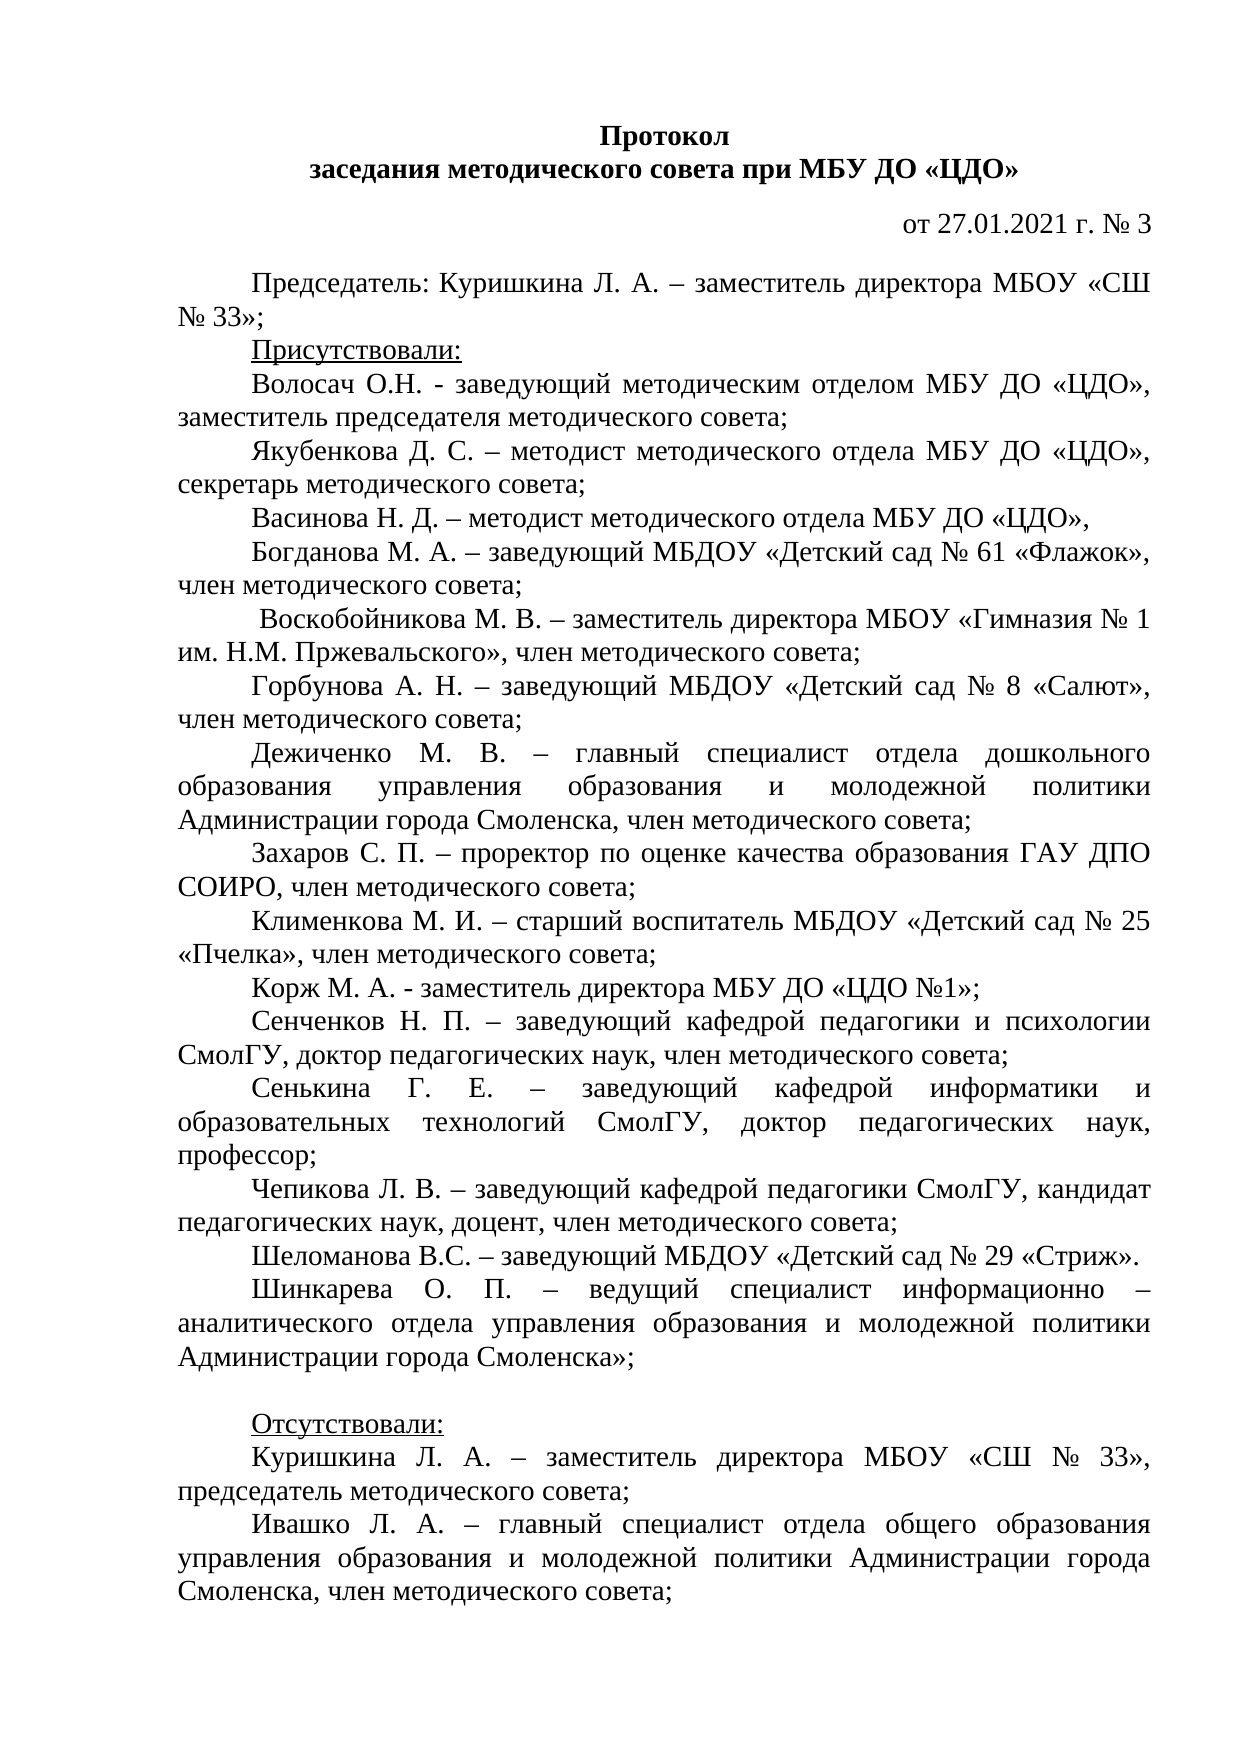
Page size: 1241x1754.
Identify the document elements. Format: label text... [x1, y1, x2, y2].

text Воскобойникова М. В. – заместитель директора МБОУ «Гимназия № 1 им. Н.М. Пржевальского», член методического совета; [177, 601, 1152, 668]
text Шинкарева О. П. – ведущий специалист информационно – аналитического отдела управления образования и молодежной политики Администрации города Смоленска»; [177, 1272, 1152, 1372]
text Горбунова А. Н. – заведующий МБДОУ «Детский сад № 8 «Салют», член методического совета; [177, 668, 1152, 735]
text Захаров С. П. – проректор по оценке качества образования ГАУ ДПО СОИРО, член методического совета; [177, 836, 1152, 903]
text Дежиченко М. В. – главный специалист отдела дошкольного образования управления образования и молодежной политики Администрации города Смоленска, член методического совета; [177, 735, 1152, 836]
text Ивашко Л. А. – главный специалист отдела общего образования управления образования и молодежной политики Администрации города Смоленска, член методического совета; [177, 1506, 1152, 1607]
text Васинова Н. Д. – методист методического отдела МБУ ДО «ЦДО», [177, 500, 1152, 534]
text Клименкова М. И. – старший воспитатель МБДОУ «Детский сад № 25 «Пчелка», член методического совета; [177, 903, 1152, 970]
text Отсутствовали: [177, 1406, 1152, 1439]
text Якубенкова Д. С. – методист методического отдела МБУ ДО «ЦДО», секретарь методического совета; [177, 433, 1152, 500]
text Сенченков Н. П. – заведующий кафедрой педагогики и психологии СмолГУ, доктор педагогических наук, член методического совета; [177, 1003, 1152, 1070]
text Куришкина Л. А. – заместитель директора МБОУ «СШ № 33», председатель методического совета; [177, 1439, 1152, 1506]
text Председатель: Куришкина Л. А. – заместитель директора МБОУ «СШ № 33»; [177, 265, 1152, 332]
text заседания методического совета при МБУ ДО «ЦДО» [177, 152, 1152, 185]
text Богданова М. А. – заведующий МБДОУ «Детский сад № 61 «Флажок», член методического совета; [177, 534, 1152, 601]
text от 27.01.2021 г. № 3 [177, 206, 1152, 239]
text Волосач О.Н. - заведующий методическим отделом МБУ ДО «ЦДО», заместитель председателя методического совета; [177, 366, 1152, 433]
text Чепикова Л. В. – заведующий кафедрой педагогики СмолГУ, кандидат педагогических наук, доцент, член методического совета; [177, 1171, 1152, 1238]
text Присутствовали: [177, 332, 1152, 366]
text Протокол [177, 118, 1152, 152]
text Корж М. А. - заместитель директора МБУ ДО «ЦДО №1»; [177, 970, 1152, 1003]
text Сенькина Г. Е. – заведующий кафедрой информатики и образовательных технологий СмолГУ, доктор педагогических наук, профессор; [177, 1070, 1152, 1171]
text Шеломанова В.С. – заведующий МБДОУ «Детский сад № 29 «Стриж». [177, 1238, 1152, 1272]
